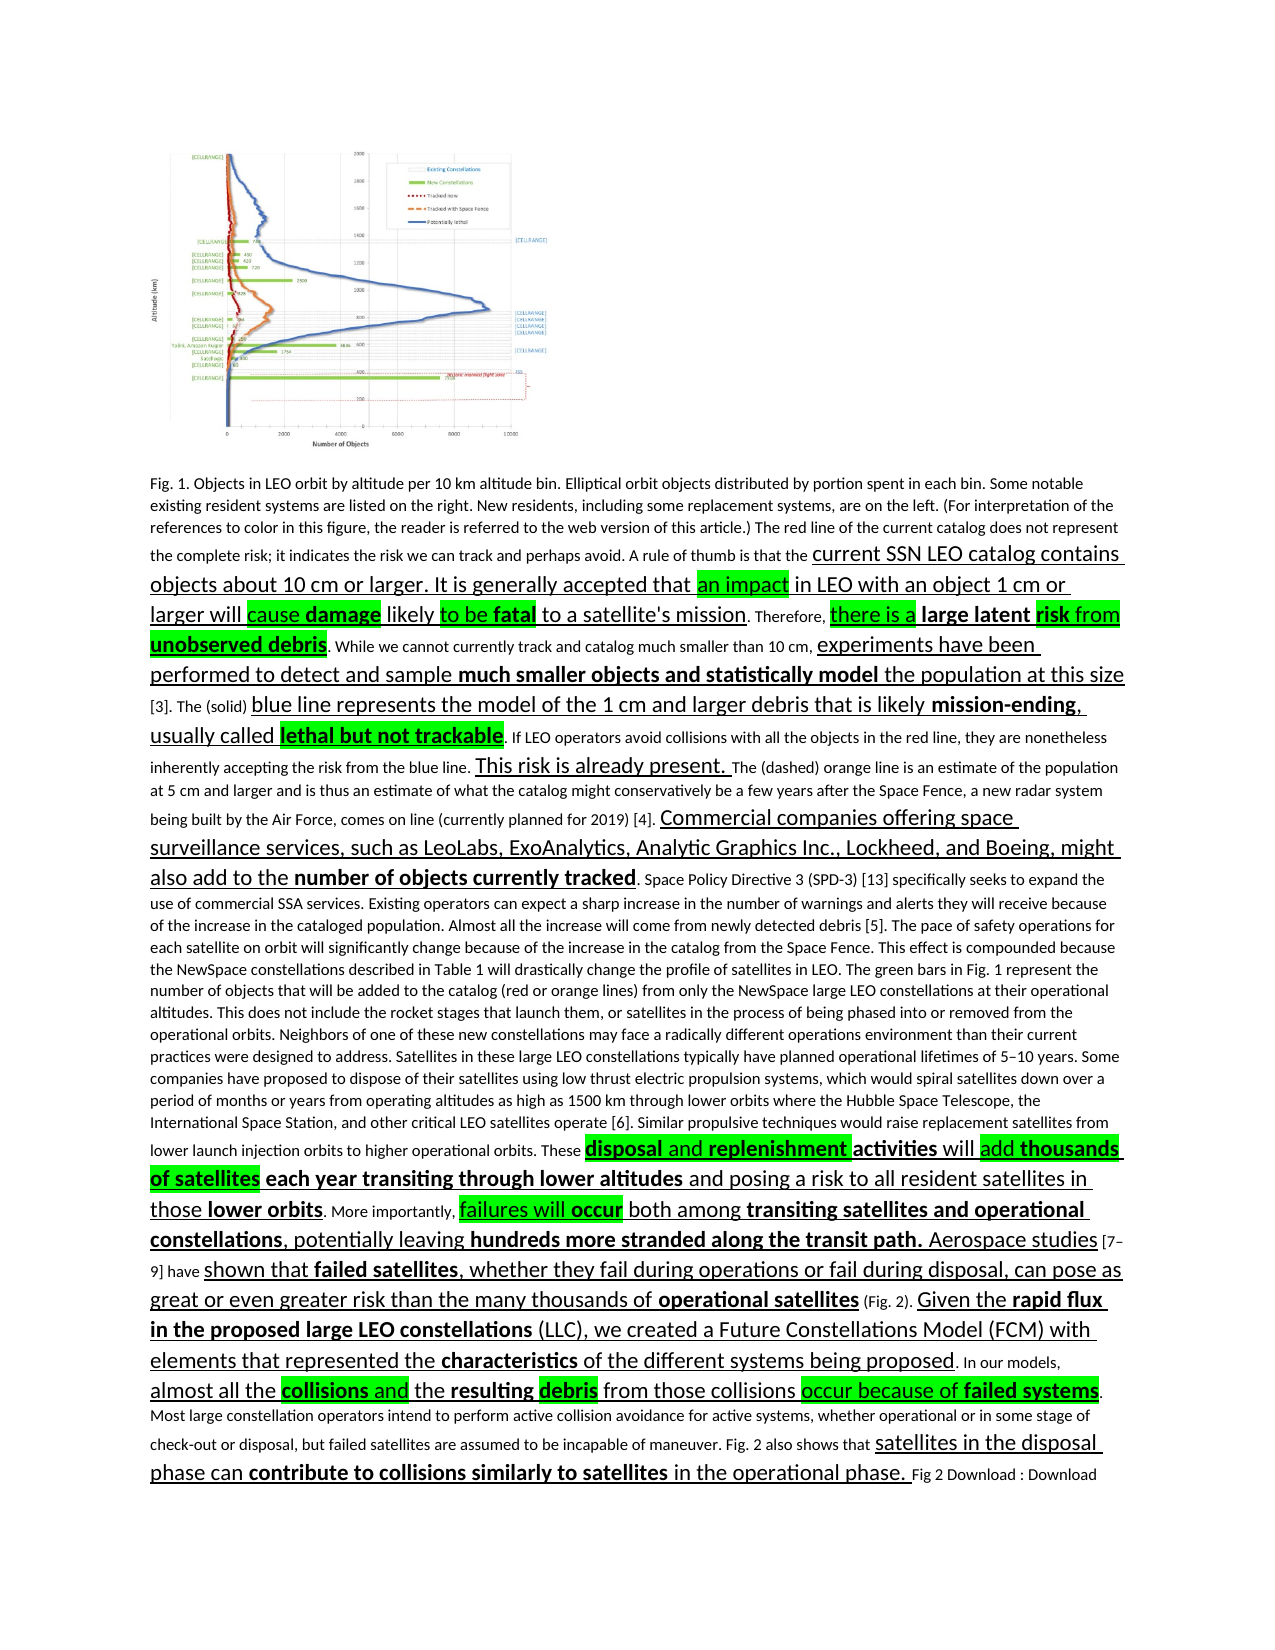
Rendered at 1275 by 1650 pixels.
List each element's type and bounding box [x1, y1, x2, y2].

picture [150, 150, 558, 455]
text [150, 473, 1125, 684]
text [150, 686, 1125, 1486]
